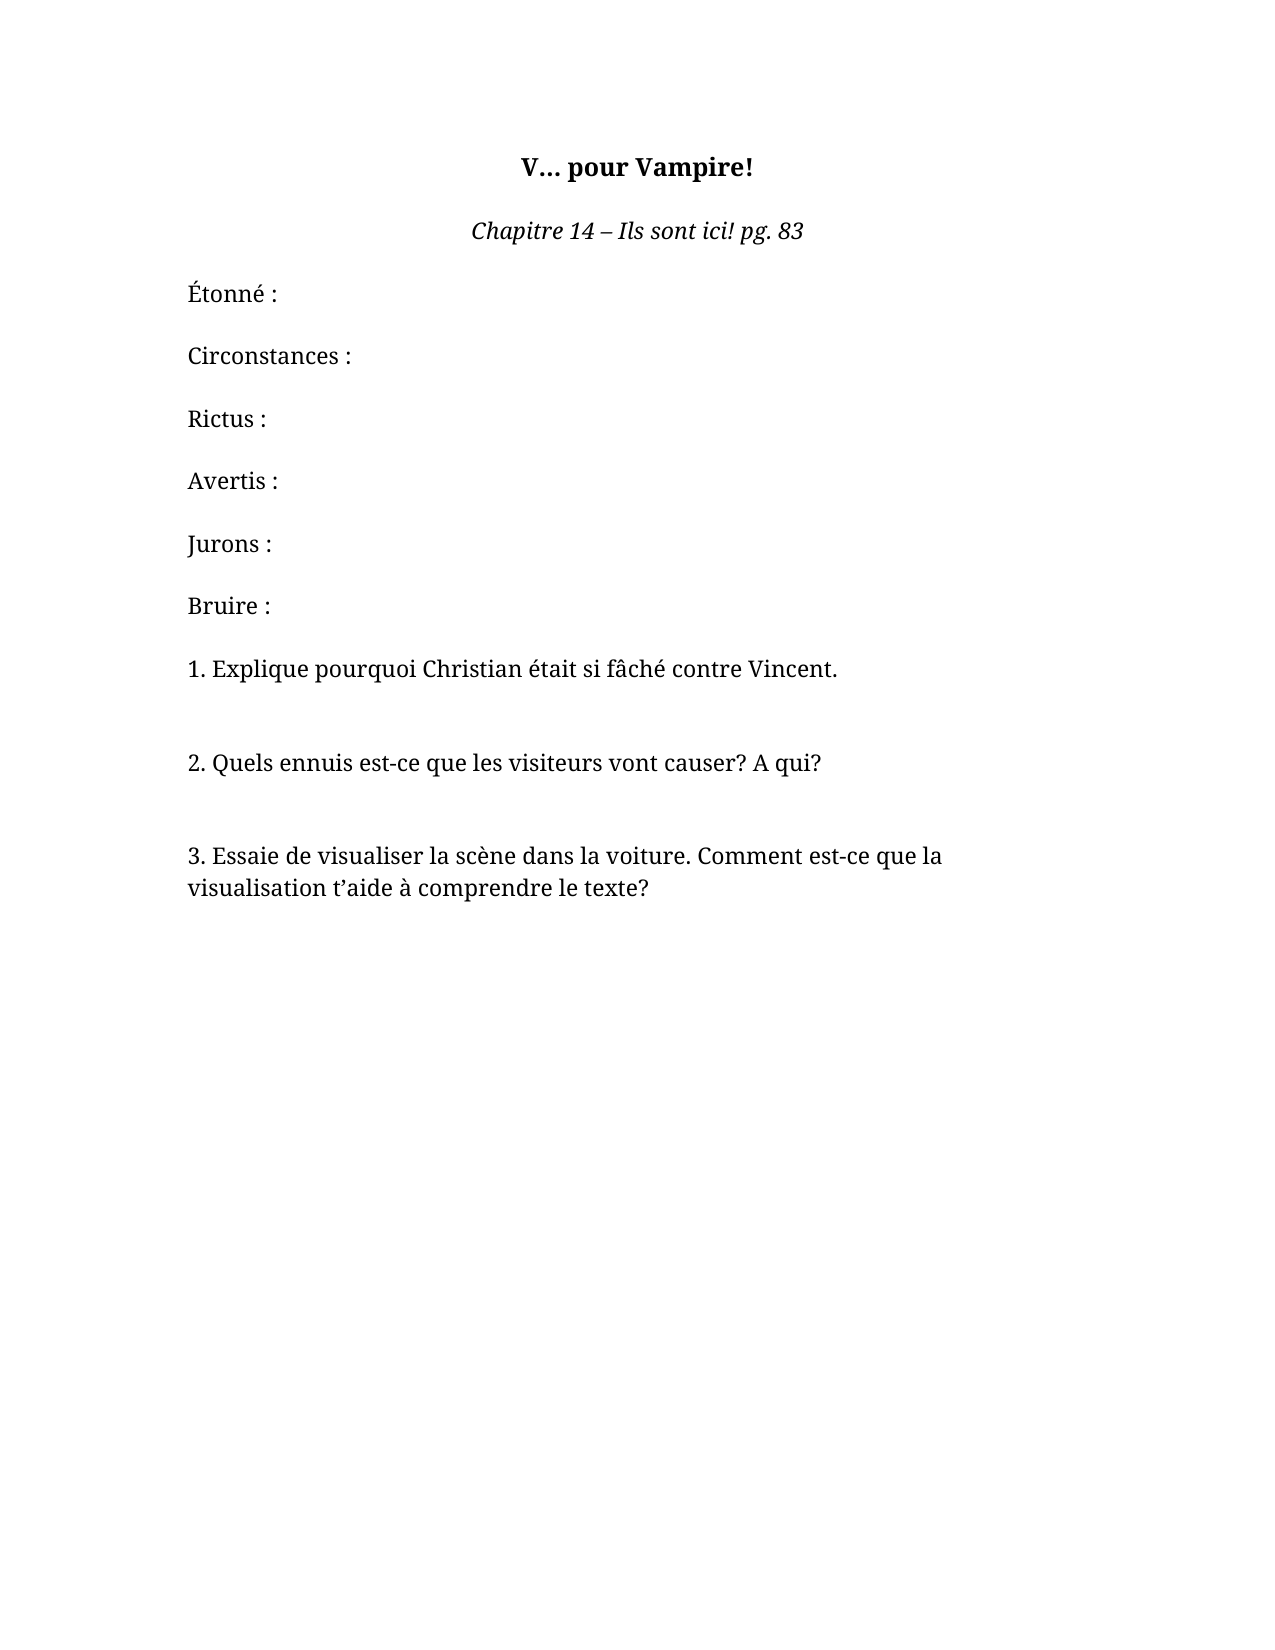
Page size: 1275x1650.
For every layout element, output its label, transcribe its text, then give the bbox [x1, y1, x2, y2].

text Jurons : [187, 528, 1087, 559]
text V… pour Vampire! [187, 150, 1087, 184]
text 2. Quels ennuis est-ce que les visiteurs vont causer? A qui? [187, 747, 1087, 778]
text Étonné : [187, 278, 1087, 309]
text 3. Essaie de visualiser la scène dans la voiture. Comment est-ce que la visualisation t’aide à comprendre le texte? [187, 840, 1087, 903]
text Rictus : [187, 403, 1087, 434]
text Avertis : [187, 465, 1087, 497]
text 1. Explique pourquoi Christian était si fâché contre Vincent. [187, 653, 1087, 684]
text Bruire : [187, 590, 1087, 622]
text Chapitre 14 – Ils sont ici! pg. 83 [187, 215, 1087, 247]
text Circonstances : [187, 340, 1087, 372]
